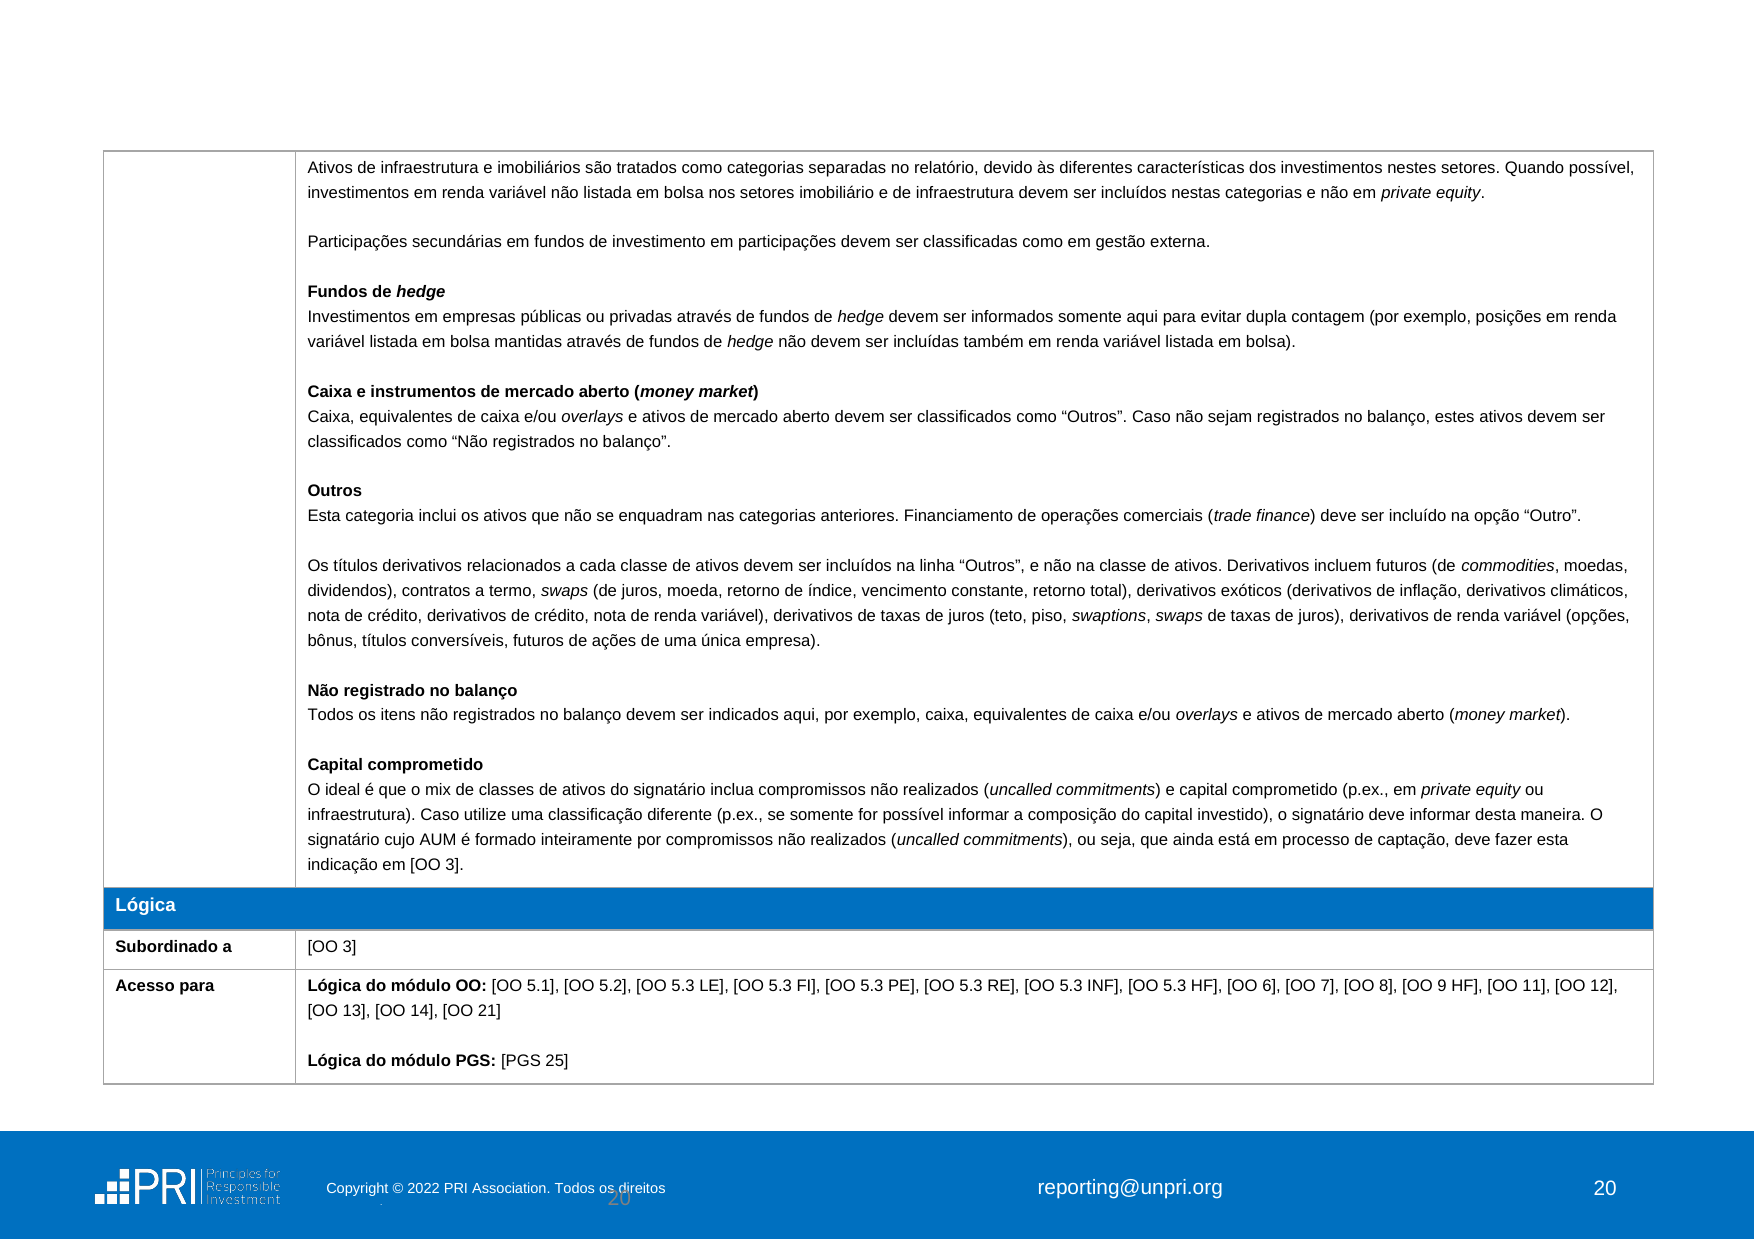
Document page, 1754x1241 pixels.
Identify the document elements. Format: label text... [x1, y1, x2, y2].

picture [92, 1166, 282, 1207]
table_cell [296, 152, 1653, 887]
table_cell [104, 152, 295, 887]
table_cell [OO 3] [296, 931, 1653, 968]
table_cell Acesso para [104, 970, 295, 1083]
table_cell Subordinado a [104, 931, 295, 968]
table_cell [296, 970, 1653, 1083]
table_cell Lógica [104, 888, 1653, 929]
